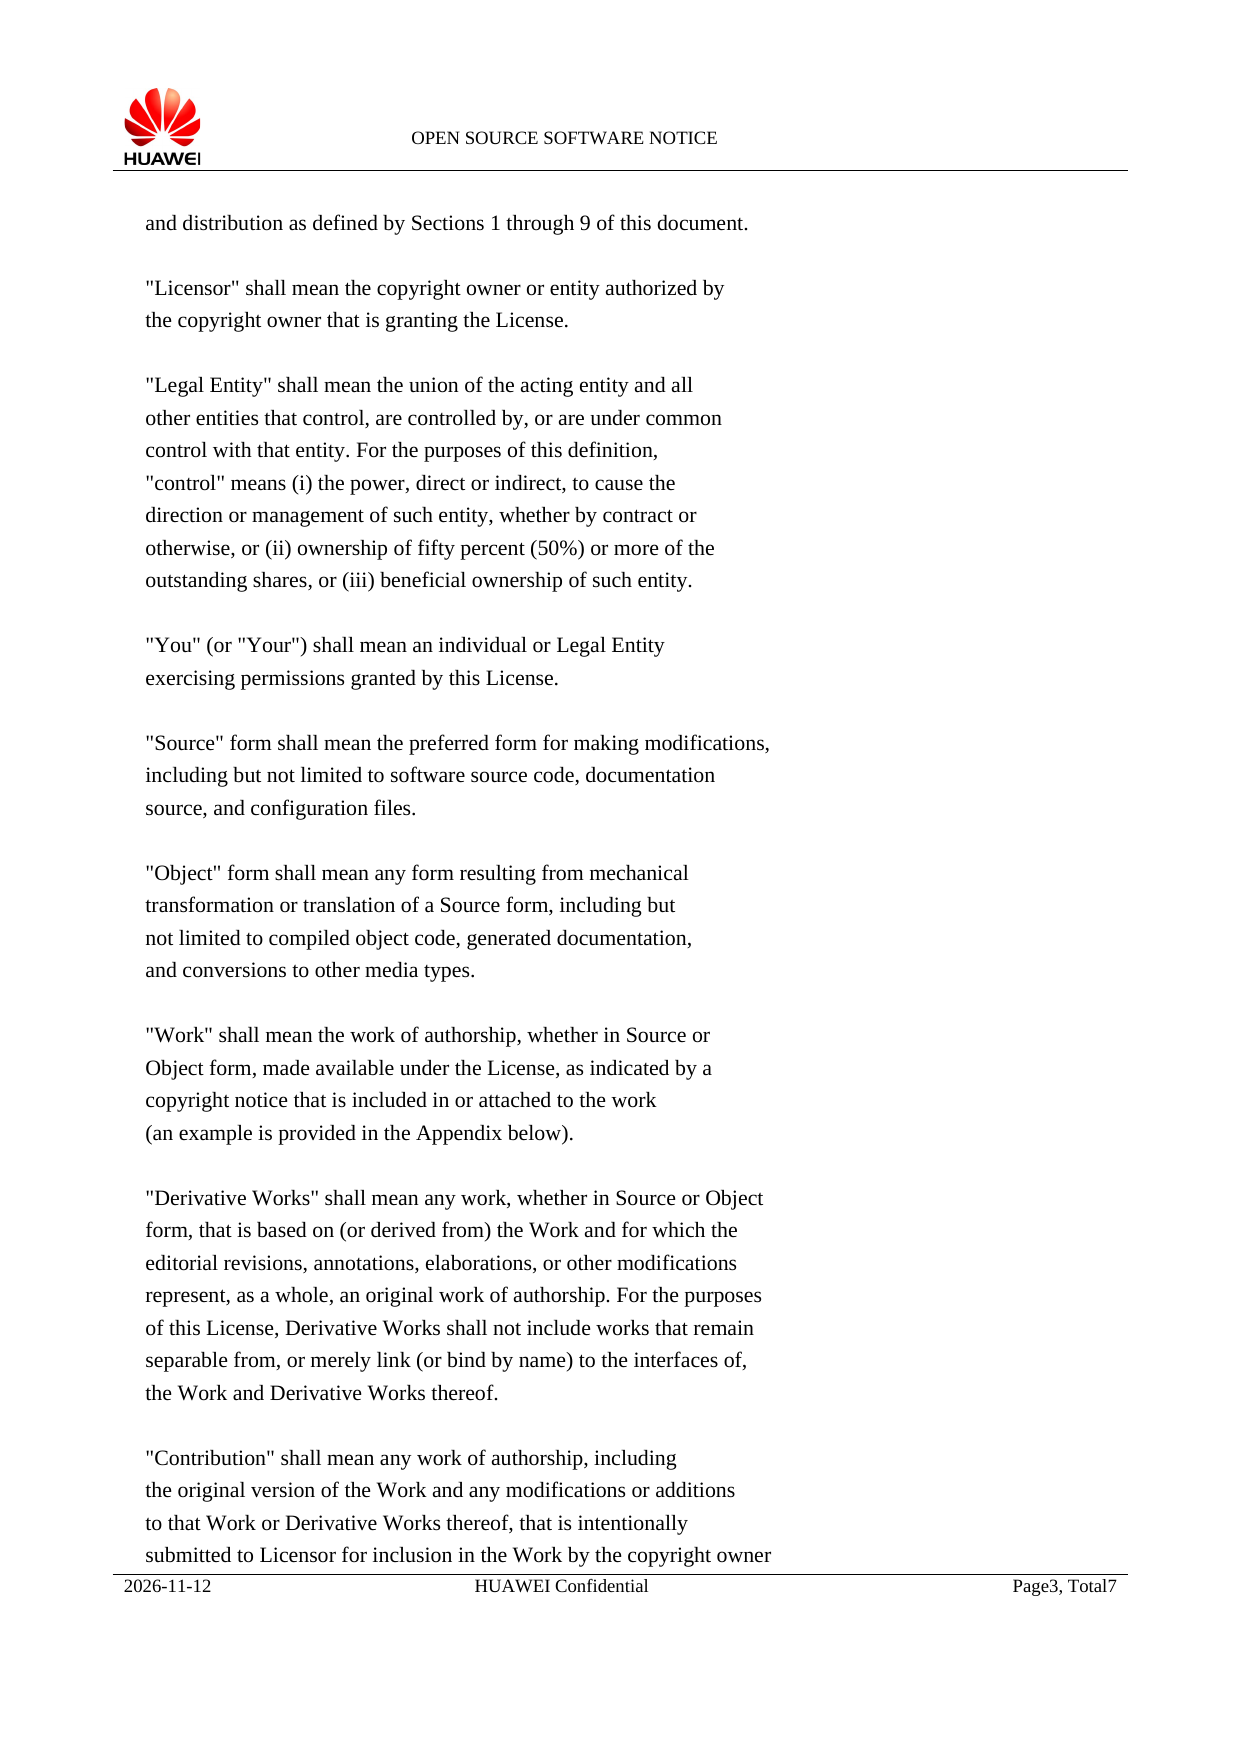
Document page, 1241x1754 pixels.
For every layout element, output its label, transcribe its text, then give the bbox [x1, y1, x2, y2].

picture [124, 88, 201, 165]
